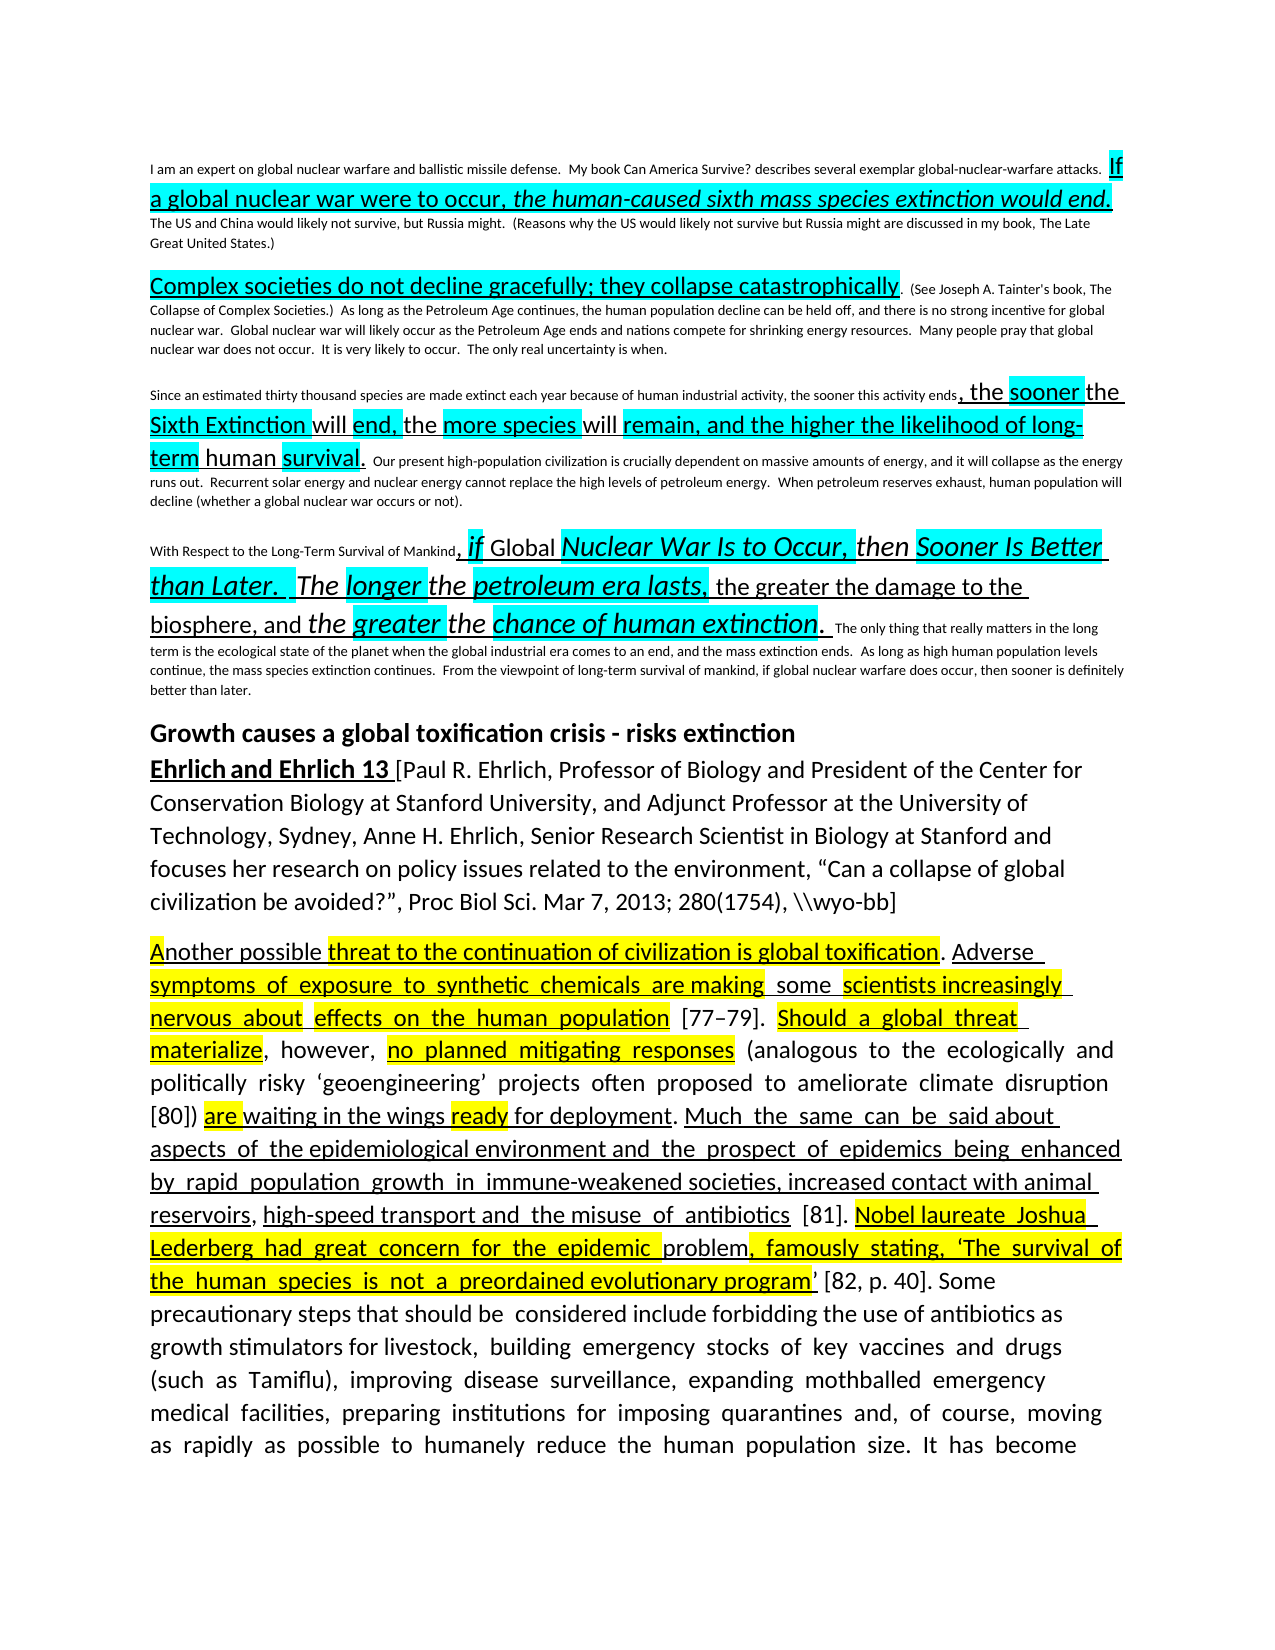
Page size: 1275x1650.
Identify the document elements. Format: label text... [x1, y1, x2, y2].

subtitle Growth causes a global toxification crisis - risks extinction [150, 717, 1125, 749]
text With Respect to the Long-Term Survival of Mankind, if Global Nuclear War Is to Occur, then Sooner Is Better than Later. The longer the petroleum era lasts, the greater the damage to the biosphere, and the greater the chance of human extinction. The only thing that really matters in the long term is the ecological state of the planet when the global industrial era comes to an end, and the mass extinction ends. As long as high human population levels continue, the mass species extinction continues. From the viewpoint of long-term survival of mankind, if global nuclear warfare does occur, then sooner is definitely better than later. [150, 528, 1125, 698]
text Complex societies do not decline gracefully; they collapse catastrophically. (See Joseph A. Tainter's book, The Collapse of Complex Societies.) As long as the Petroleum Age continues, the human population decline can be held off, and there is no strong incentive for global nuclear war. Global nuclear war will likely occur as the Petroleum Age ends and nations compete for shrinking energy resources. Many people pray that global nuclear war does not occur. It is very likely to occur. The only real uncertainty is when. [150, 270, 1125, 358]
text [150, 936, 1125, 1460]
text I am an expert on global nuclear warfare and ballistic missile defense. My book Can America Survive? describes several exemplar global-nuclear-warfare attacks. If a global nuclear war were to occur, the human-caused sixth mass species extinction would end. The US and China would likely not survive, but Russia might. (Reasons why the US would likely not survive but Russia might are discussed in my book, The Late Great United States.) [150, 150, 1125, 252]
text Since an estimated thirty thousand species are made extinct each year because of human industrial activity, the sooner this activity ends, the sooner the Sixth Extinction will end, the more species will remain, and the higher the likelihood of long-term human survival. Our present high-population civilization is crucially dependent on massive amounts of energy, and it will collapse as the energy runs out. Recurrent solar energy and nuclear energy cannot replace the high levels of petroleum energy. When petroleum reserves exhaust, human population will decline (whether a global nuclear war occurs or not). [150, 376, 1125, 511]
text Ehrlich and Ehrlich 13 [Paul R. Ehrlich, Professor of Biology and President of the Center for Conservation Biology at Stanford University, and Adjunct Professor at the University of Technology, Sydney, Anne H. Ehrlich, Senior Research Scientist in Biology at Stanford and focuses her research on policy issues related to the environment, “Can a collapse of global civilization be avoided?”, Proc Biol Sci. Mar 7, 2013; 280(1754), \\wyo-bb] [150, 752, 1125, 917]
